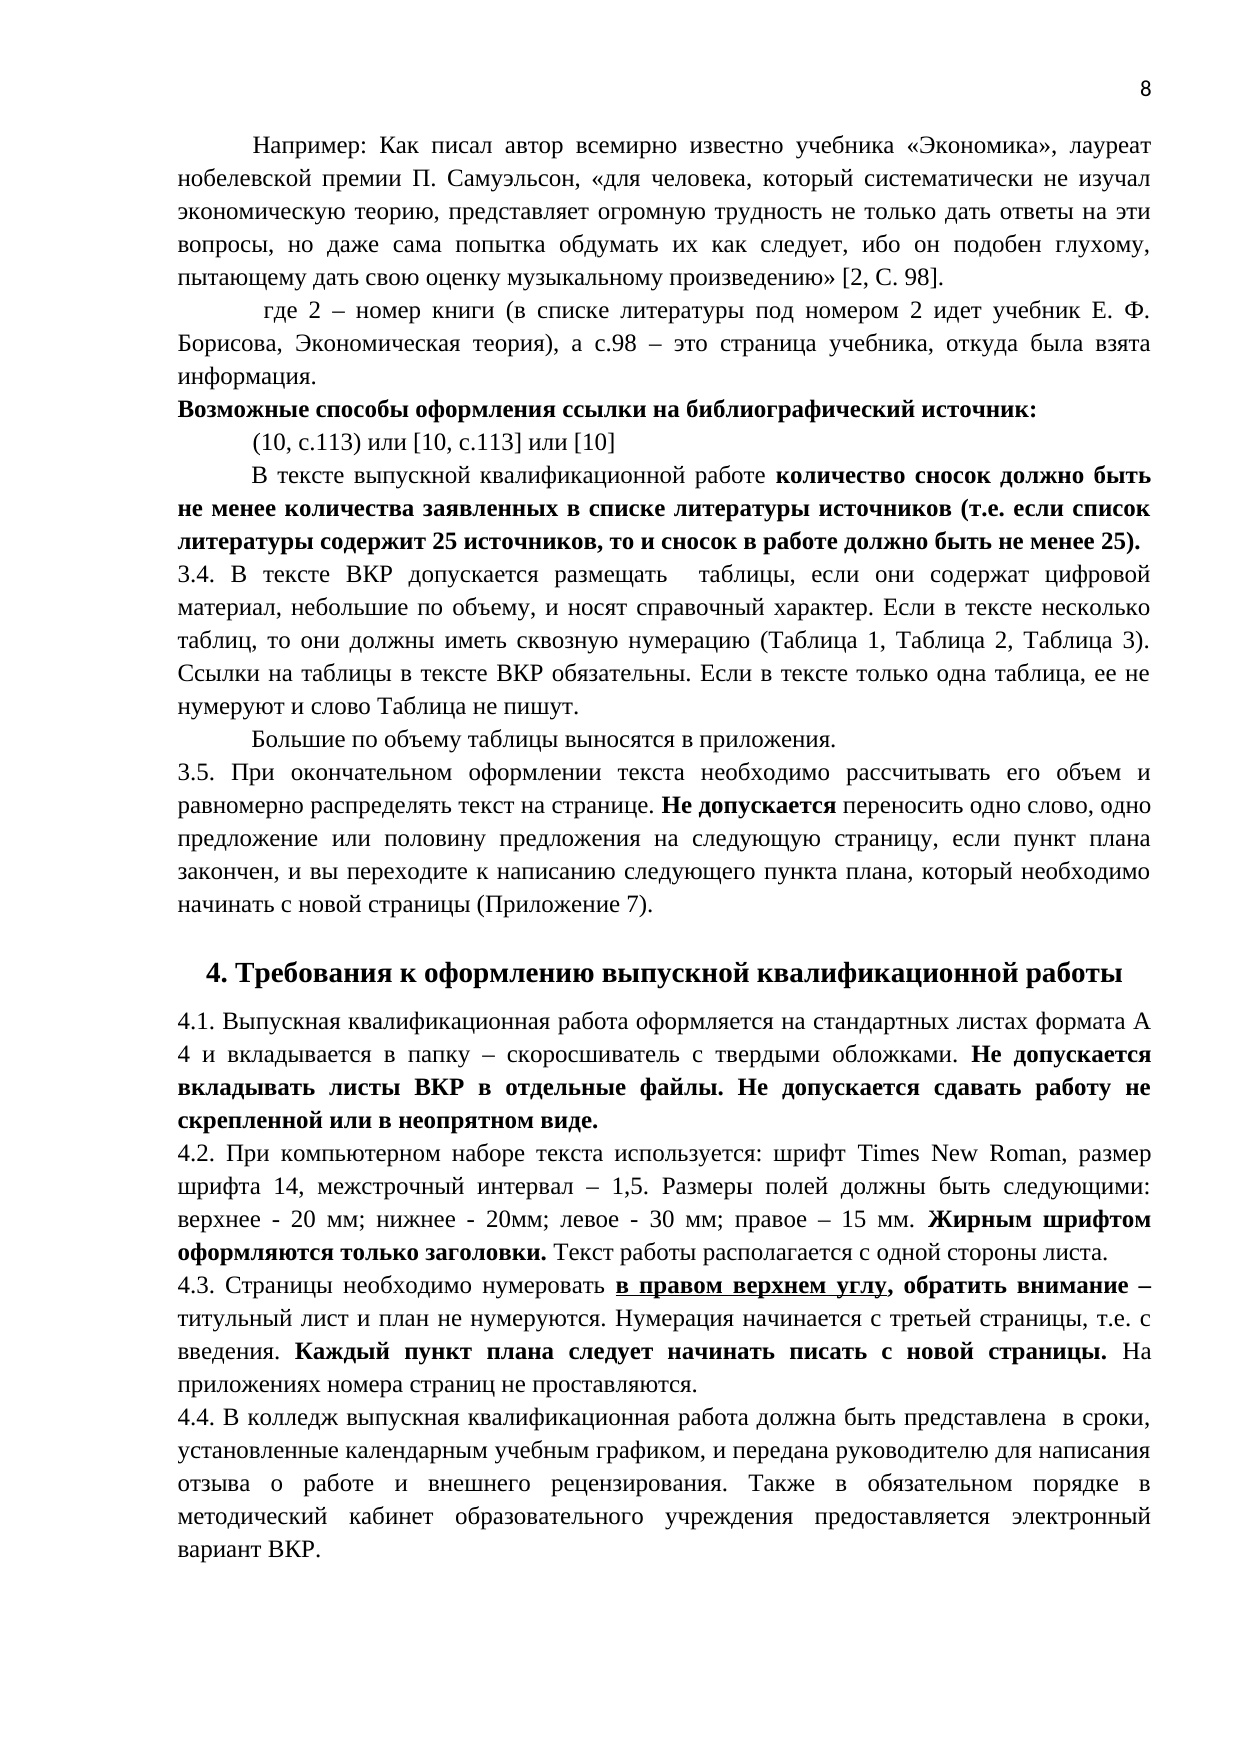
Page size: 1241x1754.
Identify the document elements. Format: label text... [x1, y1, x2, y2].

text В тексте выпускной квалификационной работе количество сносок должно быть не менее количества заявленных в списке литературы источников (т.е. если список литературы содержит 25 источников, то и сносок в работе должно быть не менее 25). [177, 460, 1152, 555]
text Например: Как писал автор всемирно известно учебника «Экономика», лауреат нобелевской премии П. Самуэльсон, «для человека, который систематически не изучал экономическую теорию, представляет огромную трудность не только дать ответы на эти вопросы, но даже сама попытка обдумать их как следует, ибо он подобен глухому, пытающему дать свою оценку музыкальному произведению» [2, С. 98]. [177, 130, 1152, 291]
text Возможные способы оформления ссылки на библиографический источник: [177, 394, 1152, 423]
text 4.2. При компьютерном наборе текста используется: шрифт Times New Roman, размер шрифта 14, межстрочный интервал – 1,5. Размеры полей должны быть следующими: верхнее - 20 мм; нижнее - 20мм; левое - 30 мм; правое – 15 мм. Жирным шрифтом оформляются только заголовки. Текст работы располагается с одной стороны листа. [177, 1138, 1152, 1266]
text 4.3. Страницы необходимо нумеровать в правом верхнем углу, обратить внимание – титульный лист и план не нумеруются. Нумерация начинается с третьей страницы, т.е. с введения. Каждый пункт плана следует начинать писать с новой страницы. На приложениях номера страниц не проставляются. [177, 1270, 1152, 1398]
text 4.4. В колледж выпускная квалификационная работа должна быть представлена в сроки, установленные календарным учебным графиком, и передана руководителю для написания отзыва о работе и внешнего рецензирования. Также в обязательном порядке в методический кабинет образовательного учреждения предоставляется электронный вариант ВКР. [177, 1402, 1152, 1563]
text 4. Требования к оформлению выпускной квалификационной работы [177, 955, 1152, 989]
text Большие по объему таблицы выносятся в приложения. [177, 724, 1152, 753]
text 3.5. При окончательном оформлении текста необходимо рассчитывать его объем и равномерно распределять текст на странице. Не допускается переносить одно слово, одно предложение или половину предложения на следующую страницу, если пункт плана закончен, и вы переходите к написанию следующего пункта плана, который необходимо начинать с новой страницы (Приложение 7). [177, 757, 1152, 918]
text 4.1. Выпускная квалификационная работа оформляется на стандартных листах формата А 4 и вкладывается в папку – скоросшиватель с твердыми обложками. Не допускается вкладывать листы ВКР в отдельные файлы. Не допускается сдавать работу не скрепленной или в неопрятном виде. [177, 1006, 1152, 1133]
text 3.4. В тексте ВКР допускается размещать таблицы, если они содержат цифровой материал, небольшие по объему, и носят справочный характер. Если в тексте несколько таблиц, то они должны иметь сквозную нумерацию (Таблица 1, Таблица 2, Таблица 3). Ссылки на таблицы в тексте ВКР обязательны. Если в тексте только одна таблица, ее не нумеруют и слово Таблица не пишут. [177, 559, 1152, 720]
text где 2 – номер книги (в списке литературы под номером 2 идет учебник Е. Ф. Борисова, Экономическая теория), а с.98 – это страница учебника, откуда была взята информация. [177, 295, 1152, 390]
text (10, с.113) или [10, с.113] или [10] [252, 427, 1152, 456]
